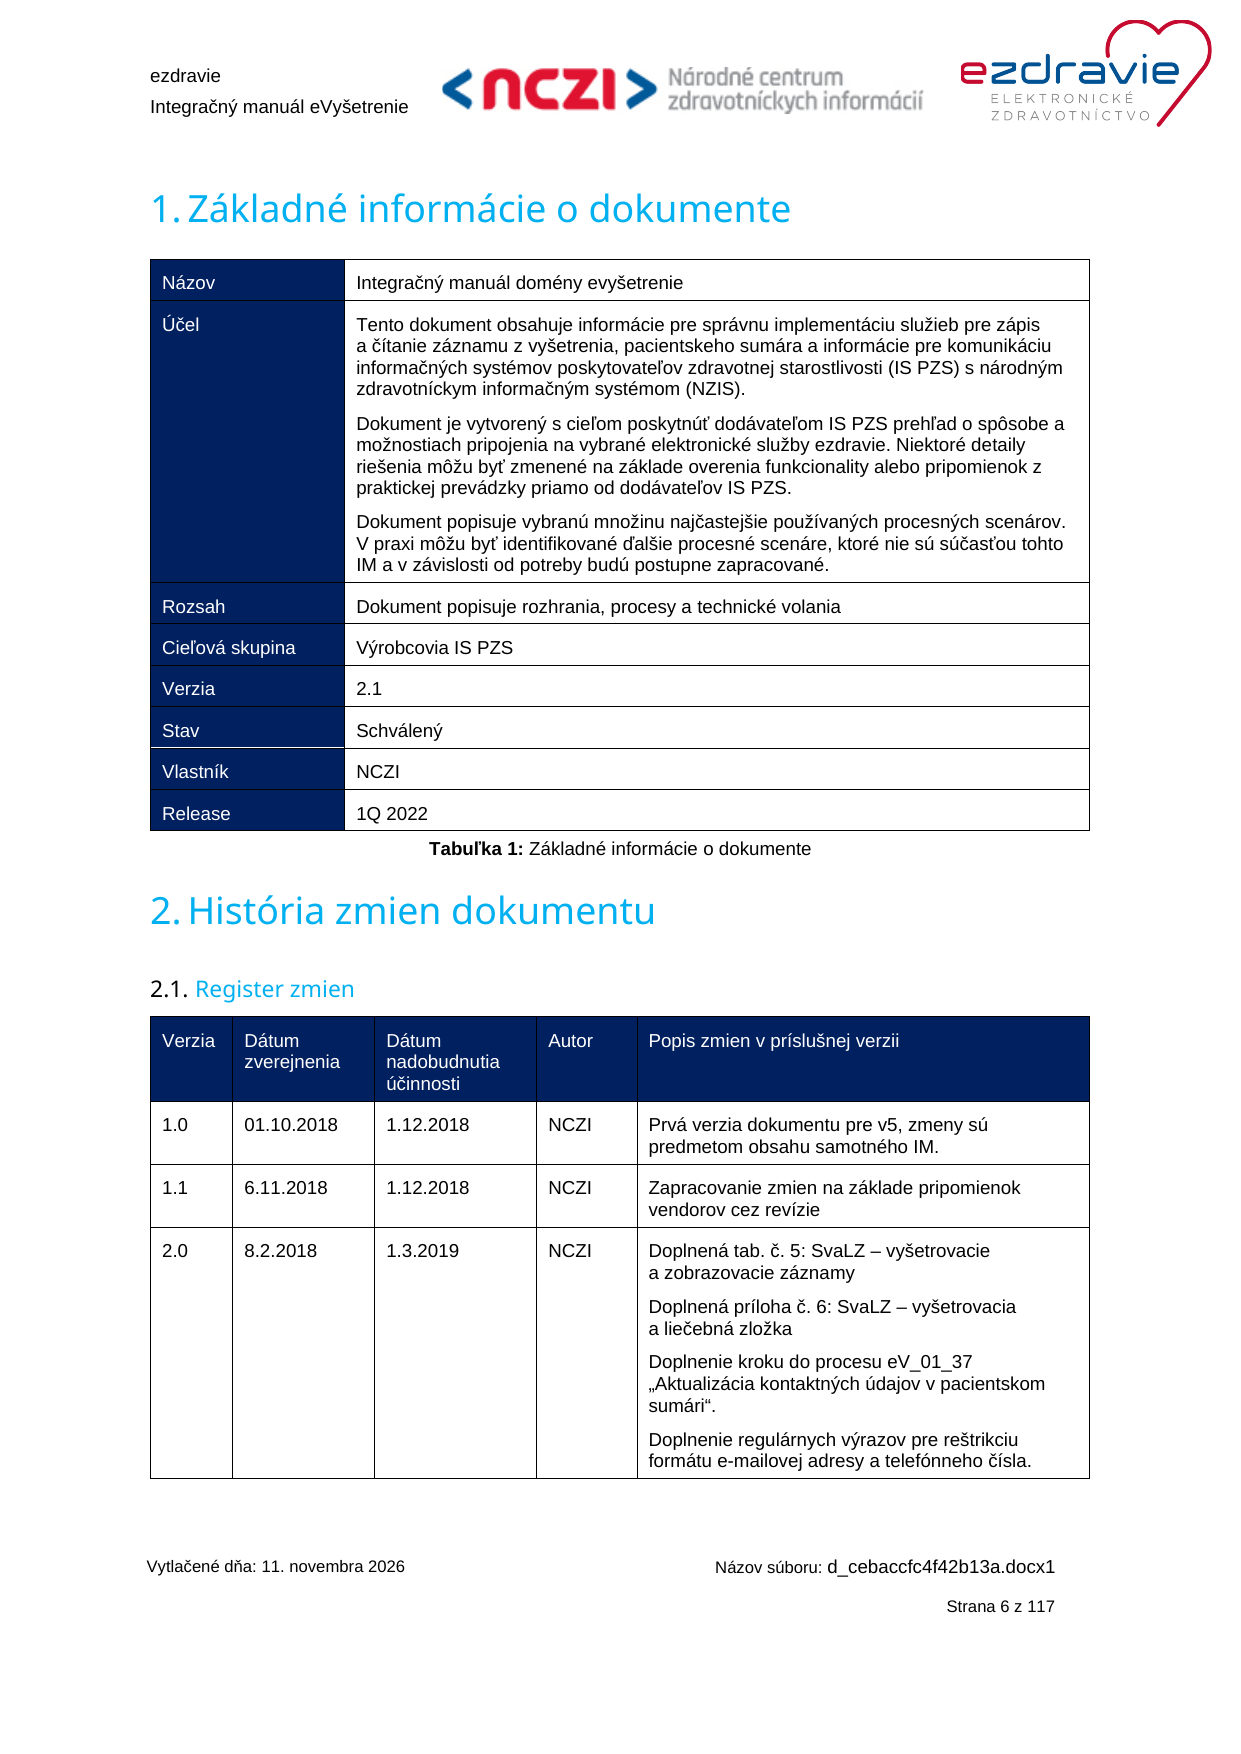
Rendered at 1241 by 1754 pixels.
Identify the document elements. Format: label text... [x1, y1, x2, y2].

table_header Integračný manuál domény evyšetrenie [345, 260, 1089, 300]
table_header Popis zmien v príslušnej verzii [638, 1017, 1089, 1101]
table_cell 1.12.2018 [375, 1165, 536, 1227]
table_cell Výrobcovia IS PZS [345, 624, 1089, 665]
table_header Názov [151, 260, 344, 300]
table_cell Rozsah [151, 583, 344, 623]
table_cell Schválený [345, 707, 1089, 747]
table_header Autor [537, 1017, 637, 1101]
table_cell Prvá verzia dokumentu pre v5, zmeny sú predmetom obsahu samotného IM. [638, 1102, 1089, 1164]
table_cell 1Q 2022 [345, 790, 1089, 830]
table_cell 1.12.2018 [375, 1102, 536, 1164]
table_cell Dokument popisuje rozhrania, procesy a technické volania [345, 583, 1089, 623]
table_cell 6.11.2018 [233, 1165, 374, 1227]
table_cell 2.0 [151, 1228, 232, 1478]
table_cell Vlastník [151, 749, 344, 789]
picture [442, 67, 924, 114]
table_cell Tento dokument obsahuje informácie pre správnu implementáciu služieb pre zápis a čítanie záznamu z vyšetrenia, pacientskeho sumára a informácie pre komunikáciu informačných systémov poskytovateľov zdravotnej starostlivosti (IS PZS) s národným zdravotníckym informačným systémom (NZIS). Dokument je vytvorený s cieľom poskytnúť dodávateľom IS PZS prehľad o spôsobe a možnostiach pripojenia na vybrané elektronické služby ezdravie. Niektoré detaily riešenia môžu byť zmenené na základe overenia funkcionality alebo pripomienok z praktickej prevádzky priamo od dodávateľov IS PZS. Dokument popisuje vybranú množinu najčastejšie používaných procesných scenárov. V praxi môžu byť identifikované ďalšie procesné scenáre, ktoré nie sú súčasťou tohto IM a v závislosti od potreby budú postupne zapracované. [345, 301, 1089, 582]
table_cell Doplnená tab. č. 5: SvaLZ – vyšetrovacie a zobrazovacie záznamy Doplnená príloha č. 6: SvaLZ – vyšetrovacia a liečebná zložka Doplnenie kroku do procesu eV_01_37 „Aktualizácia kontaktných údajov v pacientskom sumári“. Doplnenie regulárnych výrazov pre reštrikciu formátu e-mailovej adresy a telefónneho čísla. [638, 1228, 1089, 1478]
table_header Dátum zverejnenia [233, 1017, 374, 1101]
table_cell 1.3.2019 [375, 1228, 536, 1478]
table_cell NCZI [537, 1102, 637, 1164]
table_header Dátum nadobudnutia účinnosti [375, 1017, 536, 1101]
table_cell 2.1 [345, 666, 1089, 706]
table_cell 8.2.2018 [233, 1228, 374, 1478]
picture [961, 20, 1212, 127]
table_cell NCZI [537, 1165, 637, 1227]
table_cell NCZI [345, 749, 1089, 789]
table_cell NCZI [537, 1228, 637, 1478]
table_cell Cieľová skupina [151, 624, 344, 665]
table_cell Účel [151, 301, 344, 582]
subtitle Základné informácie o dokumente [150, 183, 1090, 234]
table_cell 01.10.2018 [233, 1102, 374, 1164]
subtitle História zmien dokumentu [150, 884, 1090, 935]
table_cell 1.0 [151, 1102, 232, 1164]
table_cell Verzia [151, 666, 344, 706]
text Tabuľka 1: Základné informácie o dokumente [150, 837, 1090, 859]
table_cell Stav [151, 707, 344, 747]
subtitle Register zmien [150, 972, 1090, 1004]
table_cell 1.1 [151, 1165, 232, 1227]
table_cell Release [151, 790, 344, 830]
table_cell Zapracovanie zmien na základe pripomienok vendorov cez revízie [638, 1165, 1089, 1227]
table_header Verzia [151, 1017, 232, 1101]
